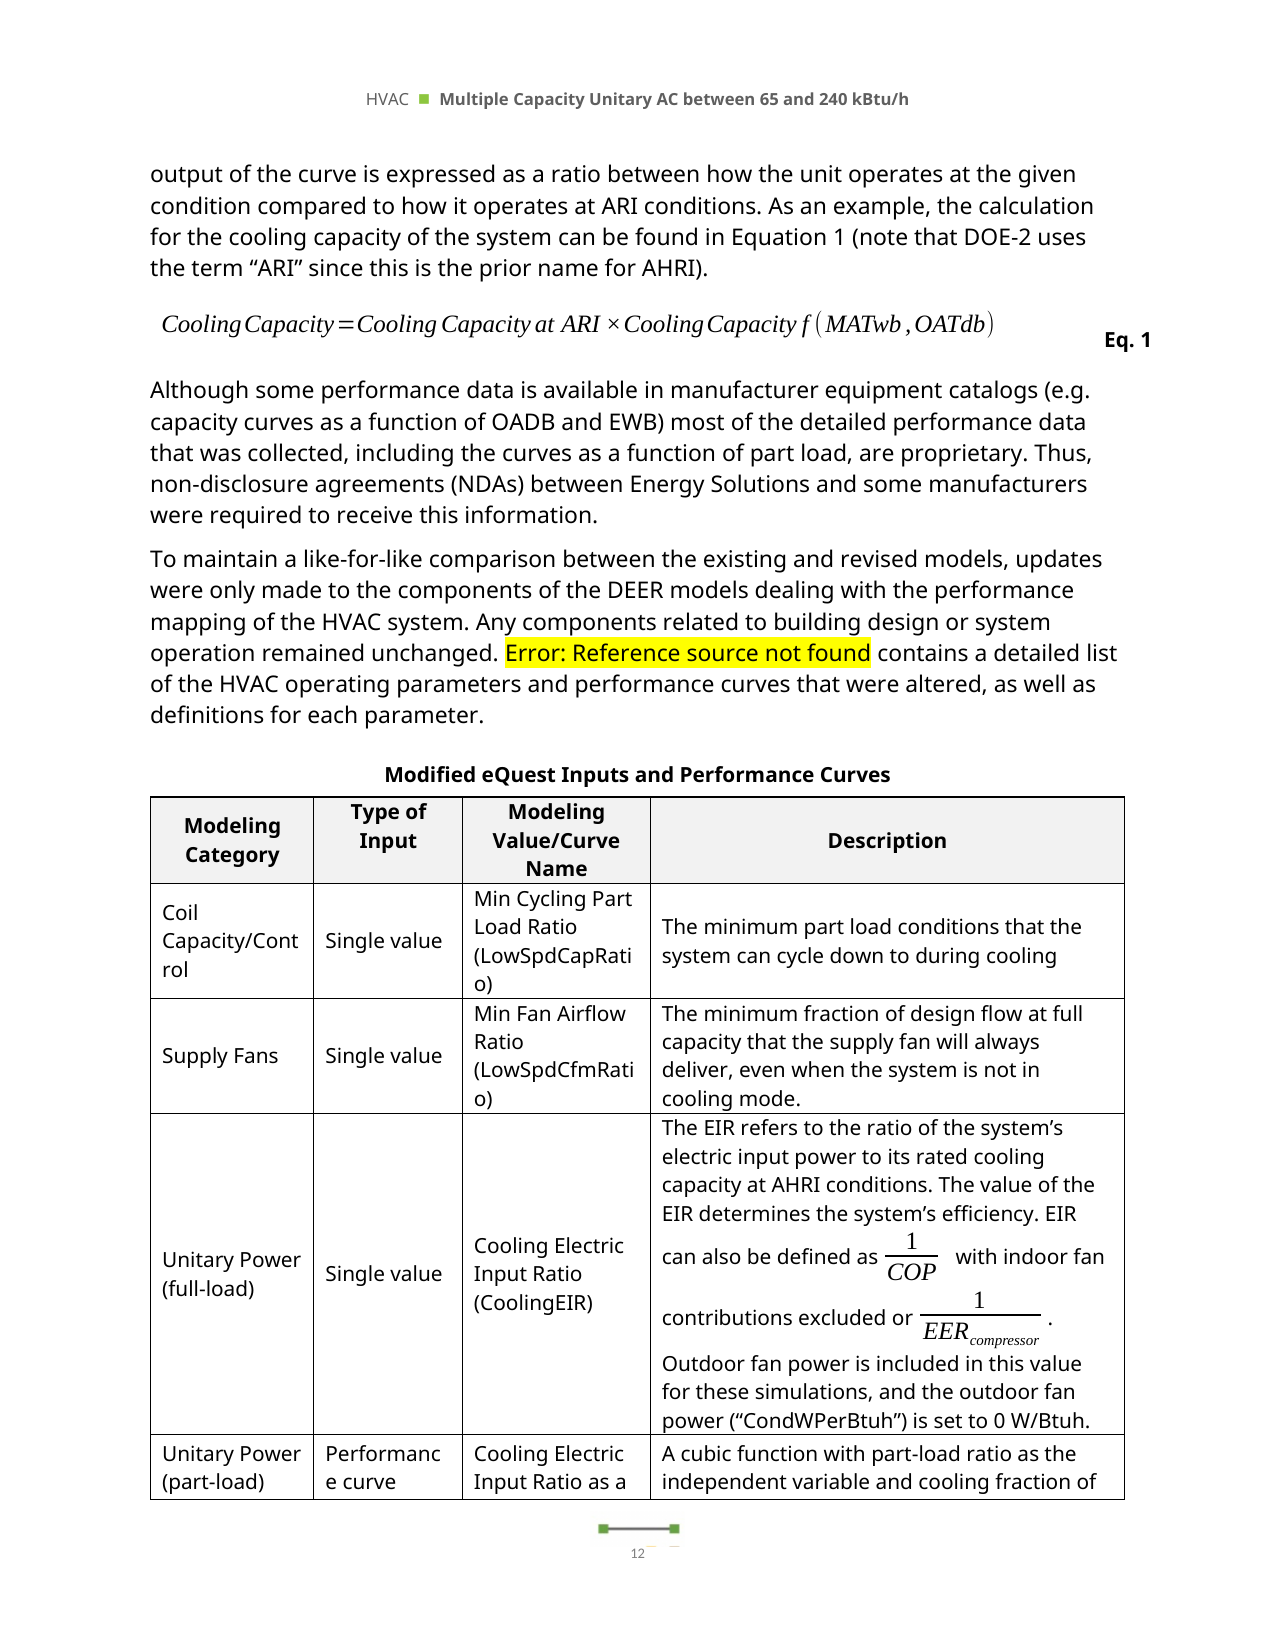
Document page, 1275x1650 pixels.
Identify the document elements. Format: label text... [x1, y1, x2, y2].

text Modified eQuest Inputs and Performance Curves [150, 760, 1125, 788]
table_header Type of Input [314, 798, 462, 883]
table_cell Supply Fans [151, 999, 313, 1112]
table_cell The EIR refers to the ratio of the system’s electric input power to its rated cooling capacity at AHRI conditions. The value of the EIR determines the system’s efficiency. EIR can also be defined as with indoor fan contributions excluded or . Outdoor fan power is included in this value for these simulations, and the outdoor fan power (“CondWPerBtuh”) is set to 0 W/Btuh. [651, 1114, 1124, 1434]
table_cell Min Cycling Part Load Ratio (LowSpdCapRatio) [463, 884, 650, 998]
table_header Eq. 1 [1081, 296, 1175, 362]
table_cell The minimum part load conditions that the system can cycle down to during cooling [651, 884, 1124, 998]
table_header Modeling Value/Curve Name [463, 798, 650, 883]
table_cell Unitary Power (full-load) [151, 1114, 313, 1434]
table_header Modeling Category [151, 798, 313, 883]
table_cell The minimum fraction of design flow at full capacity that the supply fan will always deliver, even when the system is not in cooling mode. [651, 999, 1124, 1112]
table_cell Coil Capacity/Control [151, 884, 313, 998]
table_cell Min Fan Airflow Ratio (LowSpdCfmRatio) [463, 999, 650, 1112]
table_cell Unitary Power (part-load) [151, 1435, 313, 1499]
table_header Description [651, 798, 1124, 883]
table_cell Single value [314, 884, 462, 998]
table_header [150, 296, 1081, 362]
table_cell Cooling Electric Input Ratio (CoolingEIR) [463, 1114, 650, 1434]
picture [589, 1512, 684, 1547]
table_cell Cooling Electric Input Ratio as a function of part-load ratio (CEIR_fPLR) [463, 1435, 650, 1499]
table_cell Single value [314, 999, 462, 1112]
table_cell Performance curve [314, 1435, 462, 1499]
table_cell Single value [314, 1114, 462, 1434]
text Although some performance data is available in manufacturer equipment catalogs (e.g. capacity curves as a function of OADB and EWB) most of the detailed performance data that was collected, including the curves as a function of part load, are proprietary. Thus, non-disclosure agreements (NDAs) between Energy Solutions and some manufacturers were required to receive this information. [150, 374, 1125, 531]
